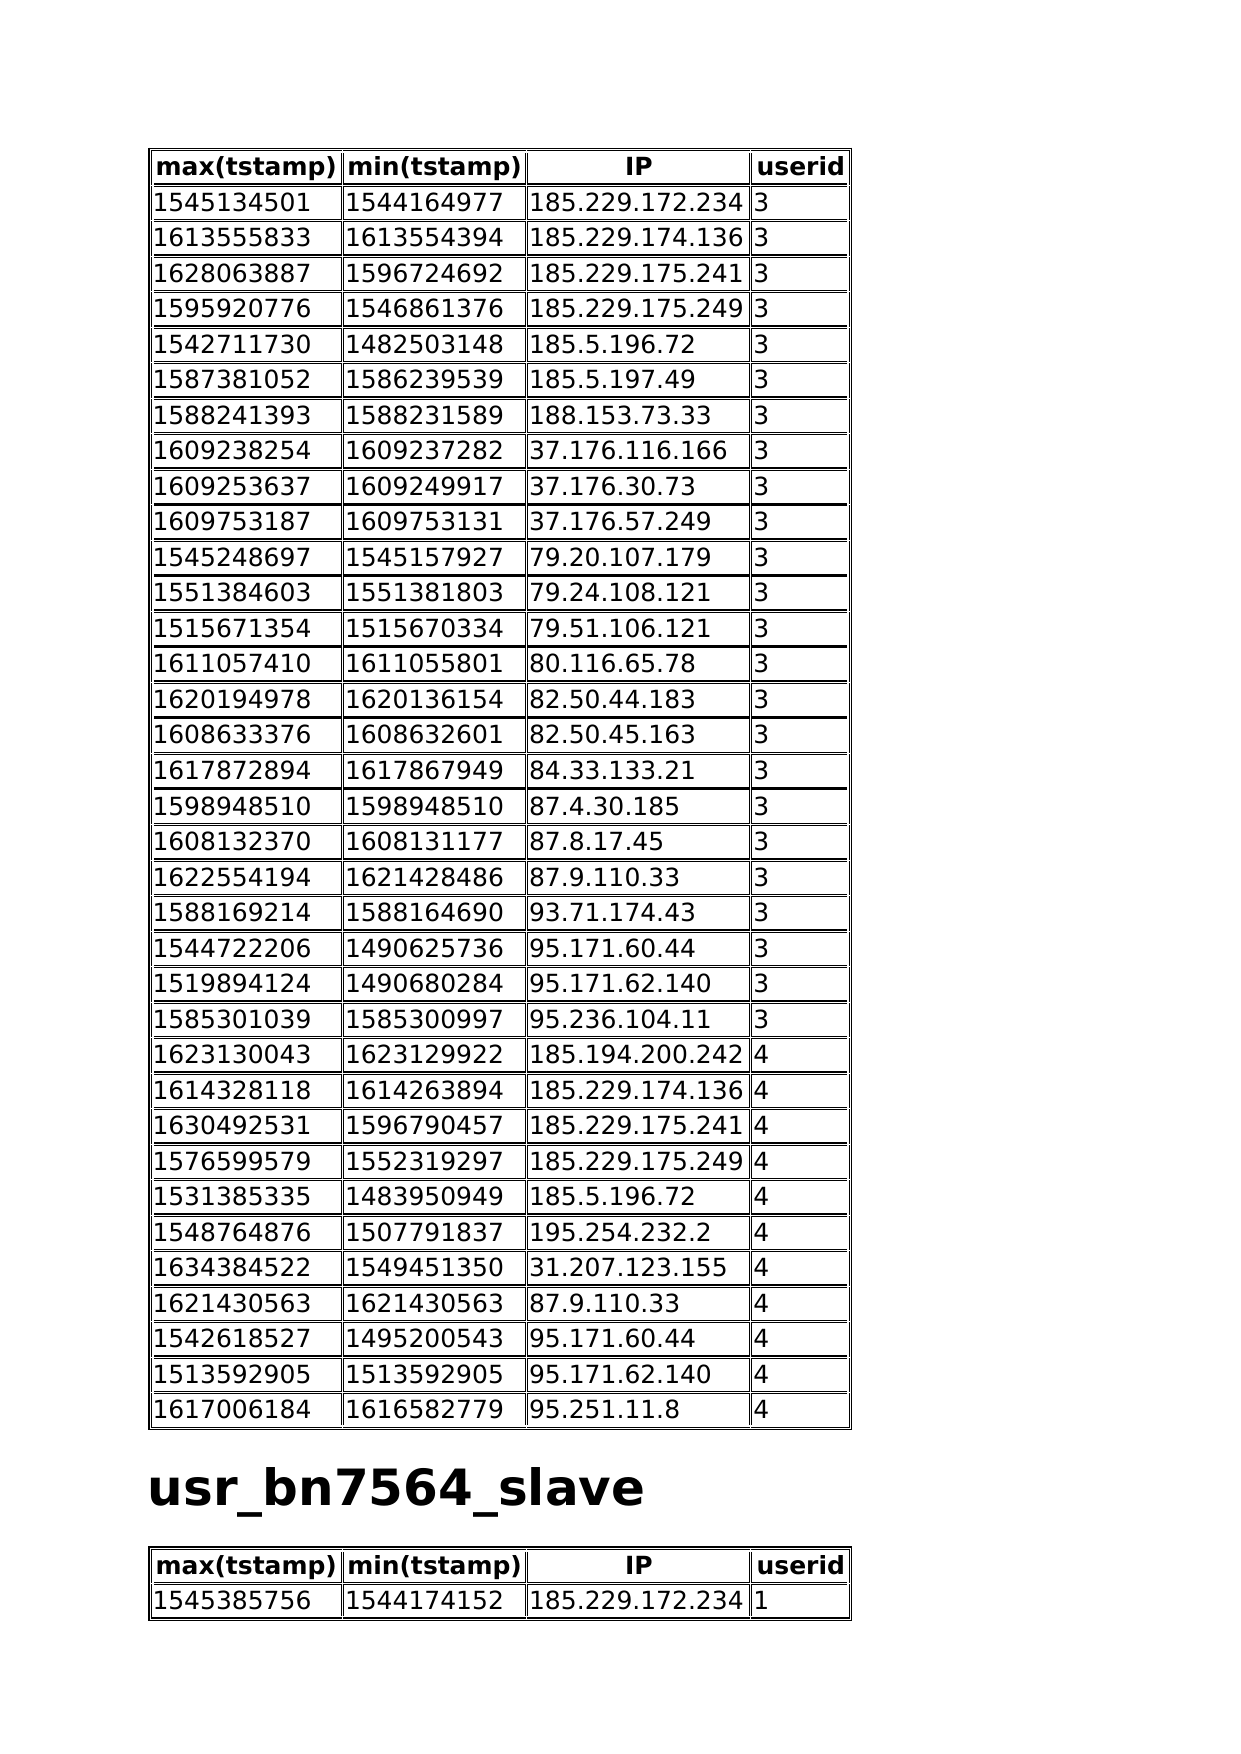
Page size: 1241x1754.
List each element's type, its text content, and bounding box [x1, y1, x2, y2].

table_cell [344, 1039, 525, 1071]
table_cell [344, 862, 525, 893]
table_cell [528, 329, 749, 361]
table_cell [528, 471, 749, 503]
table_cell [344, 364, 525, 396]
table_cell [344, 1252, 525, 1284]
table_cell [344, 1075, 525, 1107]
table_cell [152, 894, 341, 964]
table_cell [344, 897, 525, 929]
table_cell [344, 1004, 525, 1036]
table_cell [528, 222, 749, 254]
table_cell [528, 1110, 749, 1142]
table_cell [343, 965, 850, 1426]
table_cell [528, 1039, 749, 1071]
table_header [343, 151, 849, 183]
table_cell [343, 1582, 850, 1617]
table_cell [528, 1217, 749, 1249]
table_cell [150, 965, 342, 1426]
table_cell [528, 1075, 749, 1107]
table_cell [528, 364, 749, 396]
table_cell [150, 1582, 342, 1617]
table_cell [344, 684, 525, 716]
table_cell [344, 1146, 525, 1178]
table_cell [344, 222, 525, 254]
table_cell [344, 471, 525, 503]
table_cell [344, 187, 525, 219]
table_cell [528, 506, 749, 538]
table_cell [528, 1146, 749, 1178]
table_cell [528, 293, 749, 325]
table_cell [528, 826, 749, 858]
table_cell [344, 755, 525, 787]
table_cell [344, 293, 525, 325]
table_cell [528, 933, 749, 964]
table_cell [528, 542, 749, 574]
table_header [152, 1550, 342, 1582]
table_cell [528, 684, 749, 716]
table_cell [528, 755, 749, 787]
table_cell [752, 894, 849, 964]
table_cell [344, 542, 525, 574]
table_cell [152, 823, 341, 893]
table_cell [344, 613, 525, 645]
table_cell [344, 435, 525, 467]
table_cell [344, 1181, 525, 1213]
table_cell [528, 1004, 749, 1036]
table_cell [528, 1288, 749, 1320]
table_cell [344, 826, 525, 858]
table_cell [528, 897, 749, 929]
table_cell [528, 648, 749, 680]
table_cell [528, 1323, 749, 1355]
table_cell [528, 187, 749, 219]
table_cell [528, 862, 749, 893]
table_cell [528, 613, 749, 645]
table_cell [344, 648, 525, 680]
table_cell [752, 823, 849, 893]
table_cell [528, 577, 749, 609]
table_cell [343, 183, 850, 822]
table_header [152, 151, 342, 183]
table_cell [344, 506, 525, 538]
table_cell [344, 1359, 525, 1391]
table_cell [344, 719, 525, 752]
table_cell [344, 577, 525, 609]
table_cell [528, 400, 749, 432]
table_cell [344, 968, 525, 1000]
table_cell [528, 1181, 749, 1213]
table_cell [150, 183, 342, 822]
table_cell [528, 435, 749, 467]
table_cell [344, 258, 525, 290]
text usr_bn7564_slave [148, 1459, 1093, 1517]
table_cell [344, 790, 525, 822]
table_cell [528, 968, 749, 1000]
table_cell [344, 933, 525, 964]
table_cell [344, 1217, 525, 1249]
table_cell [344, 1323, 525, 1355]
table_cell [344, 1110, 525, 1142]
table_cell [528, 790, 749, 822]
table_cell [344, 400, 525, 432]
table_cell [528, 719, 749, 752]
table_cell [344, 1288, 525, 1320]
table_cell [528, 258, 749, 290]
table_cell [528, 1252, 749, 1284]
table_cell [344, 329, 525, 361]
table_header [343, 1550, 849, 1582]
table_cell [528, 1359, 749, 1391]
